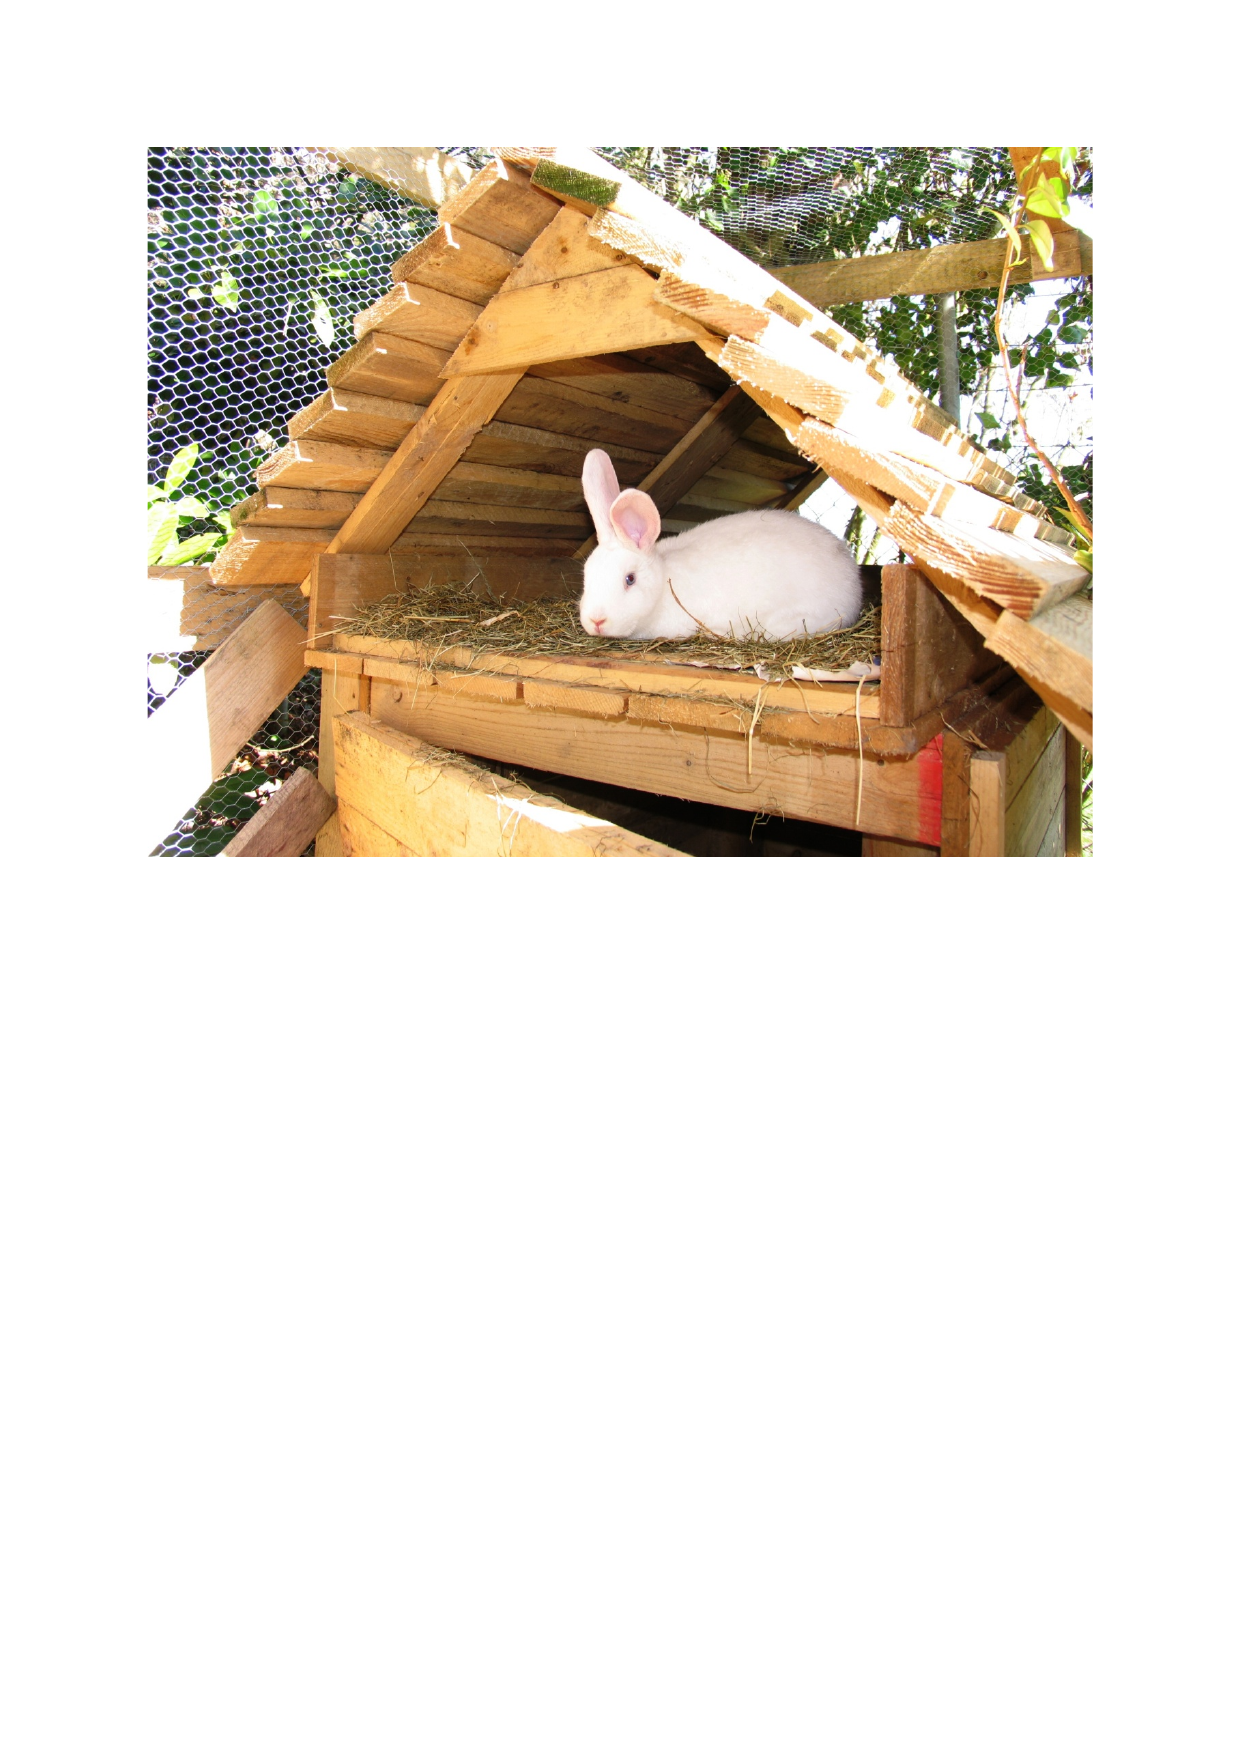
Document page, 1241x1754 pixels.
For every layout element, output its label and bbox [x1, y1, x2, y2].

picture [147, 147, 1093, 857]
